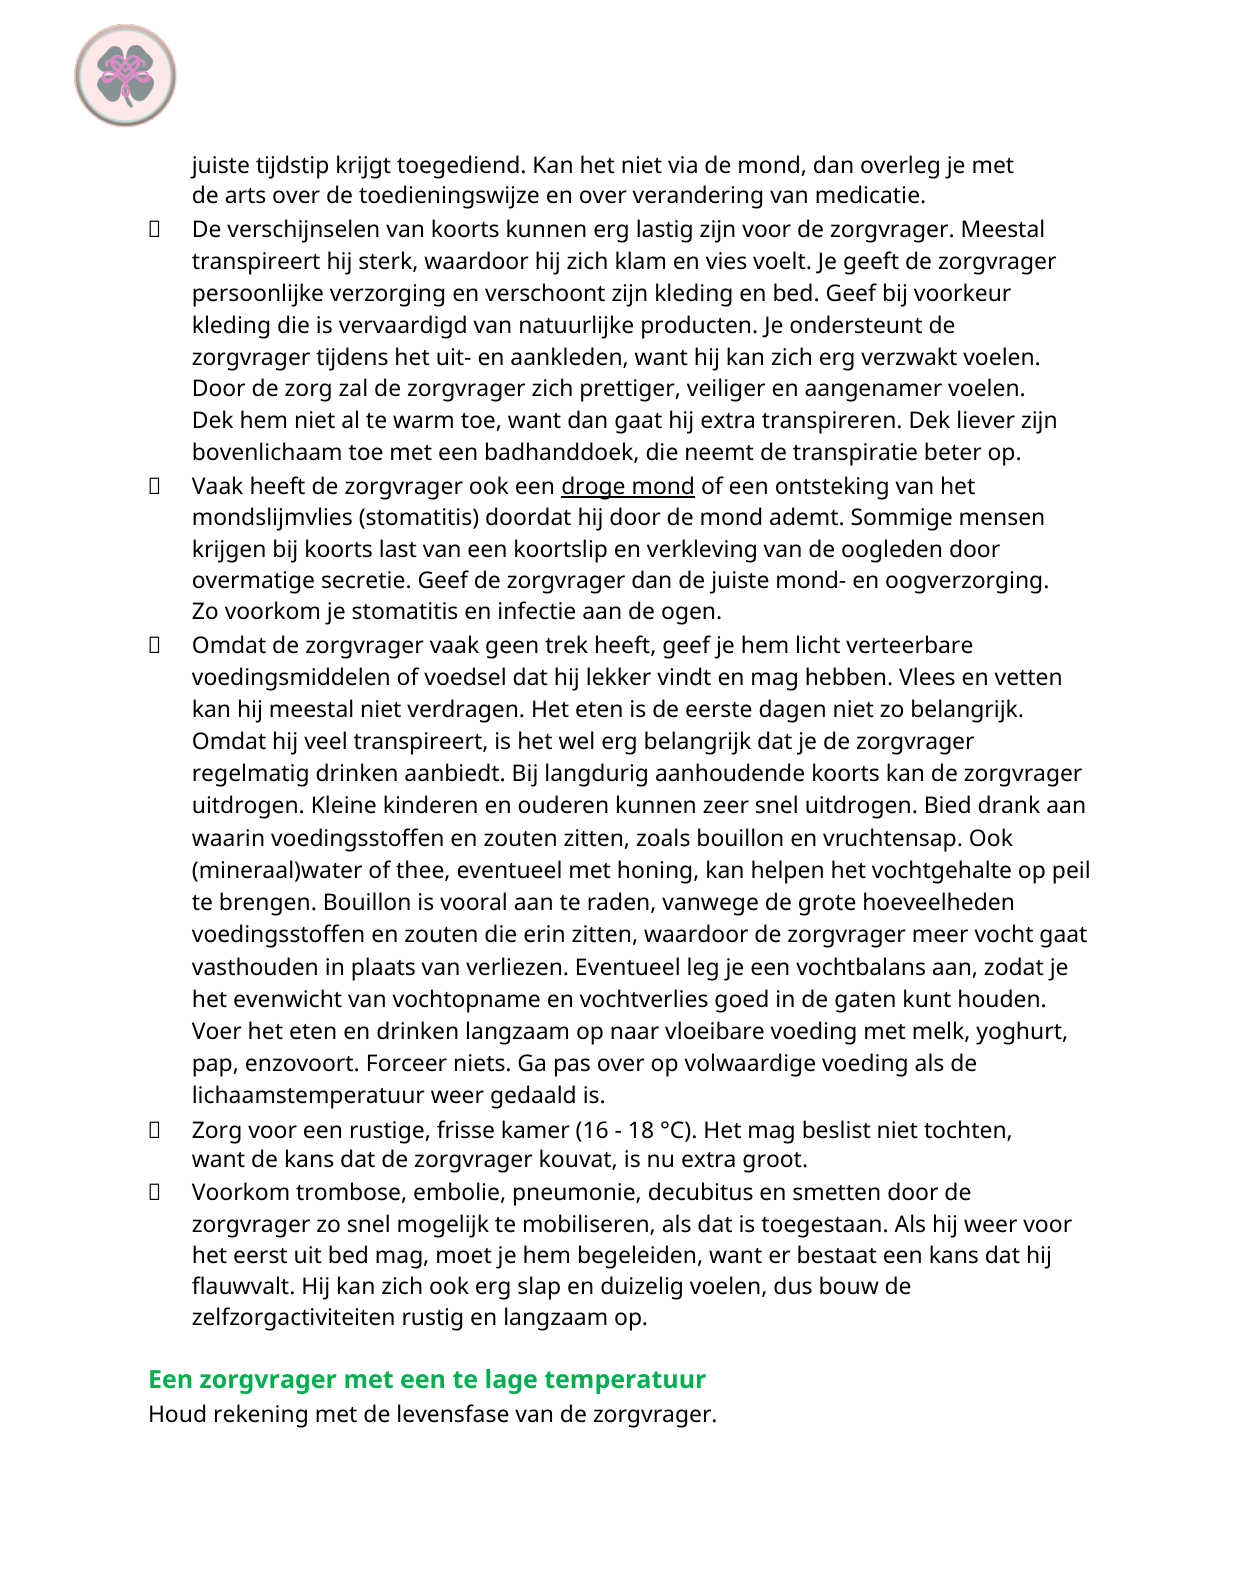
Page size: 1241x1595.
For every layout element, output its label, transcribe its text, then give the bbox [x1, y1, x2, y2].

text Houd rekening met de levensfase van de zorgvrager. [148, 1398, 1092, 1429]
list Vaak heeft de zorgvrager ook een droge mond of een ontsteking van het mondslijmvlies (stomatitis) doordat hij door de mond ademt. Sommige mensen krijgen bij koorts last van een koortslip en verkleving van de oogleden door overmatige secretie. Geef de zorgvrager dan de juiste mond- en oogverzorging. Zo voorkom je stomatitis en infectie aan de ogen. [147, 470, 1052, 626]
list Zorg voor een rustige, frisse kamer (16 - 18 °C). Het mag beslist niet tochten, want de kans dat de zorgvrager kouvat, is nu extra groot. [147, 1114, 1067, 1174]
list De verschijnselen van koorts kunnen erg lastig zijn voor de zorgvrager. Meestal transpireert hij sterk, waardoor hij zich klam en vies voelt. Je geeft de zorgvrager persoonlijke verzorging en verschoont zijn kleding en bed. Geef bij voorkeur kleding die is vervaardigd van natuurlijke producten. Je ondersteunt de zorgvrager tijdens het uit- en aankleden, want hij kan zich erg verzwakt voelen. Door de zorg zal de zorgvrager zich prettiger, veiliger en aangenamer voelen. Dek hem niet al te warm toe, want dan gaat hij extra transpireren. Dek liever zijn bovenlichaam toe met een badhanddoek, die neemt de transpiratie beter op. [147, 213, 1067, 467]
picture [55, 0, 194, 134]
list Voorkom trombose, embolie, pneumonie, decubitus en smetten door de zorgvrager zo snel mogelijk te mobiliseren, als dat is toegestaan. Als hij weer voor het eerst uit bed mag, moet je hem begeleiden, want er bestaat een kans dat hij flauwvalt. Hij kan zich ook erg slap en duizelig voelen, dus bouw de zelfzorgactiviteiten rustig en langzaam op. [147, 1176, 1075, 1333]
text juiste tijdstip krijgt toegediend. Kan het niet via de mond, dan overleg je met de arts over de toedieningswijze en over verandering van medicatie. [192, 149, 1033, 211]
text Een zorgvrager met een te lage temperatuur [148, 1362, 1092, 1396]
list Omdat de zorgvrager vaak geen trek heeft, geef je hem licht verteerbare voedingsmiddelen of voedsel dat hij lekker vindt en mag hebben. Vlees en vetten kan hij meestal niet verdragen. Het eten is de eerste dagen niet zo belangrijk. Omdat hij veel transpireert, is het wel erg belangrijk dat je de zorgvrager regelmatig drinken aanbiedt. Bij langdurig aanhoudende koorts kan de zorgvrager uitdrogen. Kleine kinderen en ouderen kunnen zeer snel uitdrogen. Bied drank aan waarin voedingsstoffen en zouten zitten, zoals bouillon en vruchtensap. Ook (mineraal)water of thee, eventueel met honing, kan helpen het vochtgehalte op peil te brengen. Bouillon is vooral aan te raden, vanwege de grote hoeveelheden voedingsstoffen en zouten die erin zitten, waardoor de zorgvrager meer vocht gaat vasthouden in plaats van verliezen. Eventueel leg je een vochtbalans aan, zodat je het evenwicht van vochtopname en vochtverlies goed in de gaten kunt houden. Voer het eten en drinken langzaam op naar vloeibare voeding met melk, yoghurt, pap, enzovoort. Forceer niets. Ga pas over op volwaardige voeding als de lichaamstemperatuur weer gedaald is. [147, 628, 1092, 1110]
